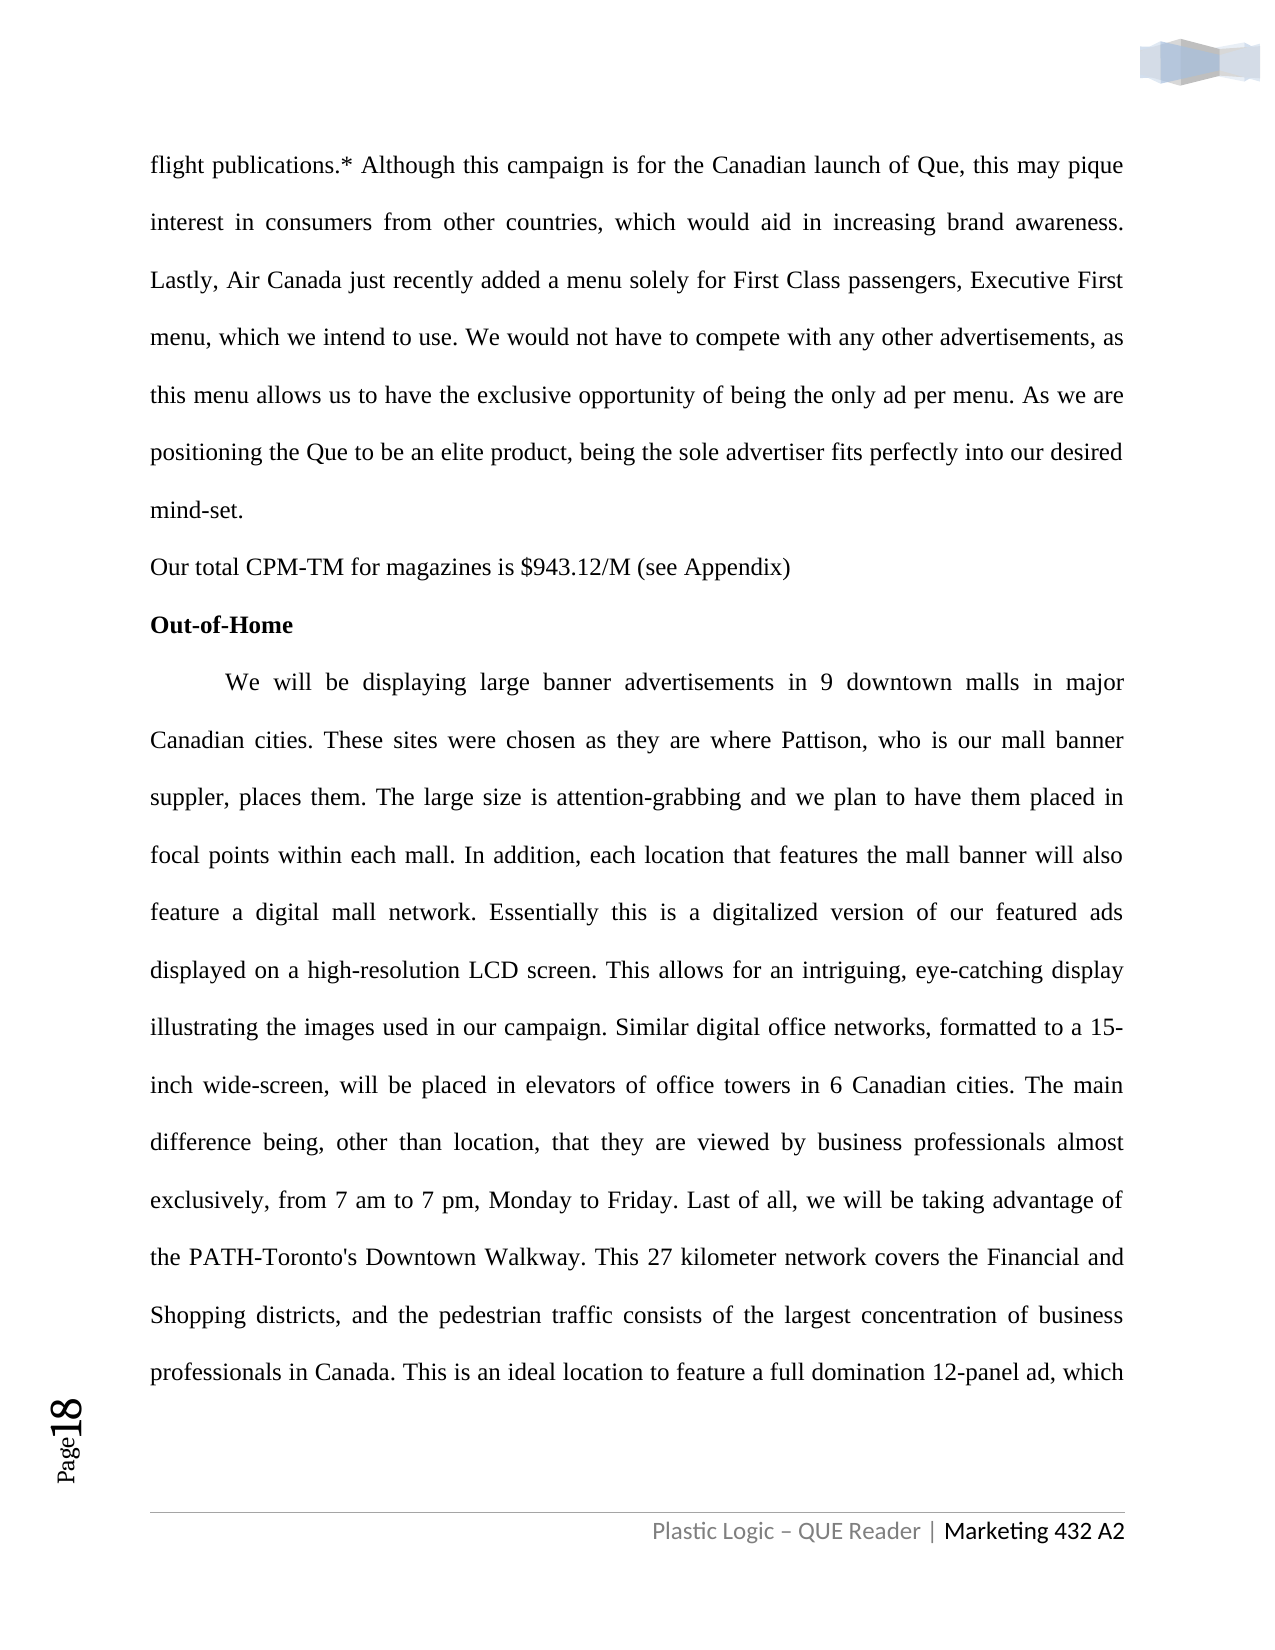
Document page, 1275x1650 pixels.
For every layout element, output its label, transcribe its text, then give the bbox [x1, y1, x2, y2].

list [150, 150, 1125, 524]
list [150, 667, 1125, 1386]
list Out-of-Home [150, 610, 1125, 639]
list Our total CPM-TM for magazines is $943.12/M (see Appendix) [150, 552, 1125, 581]
